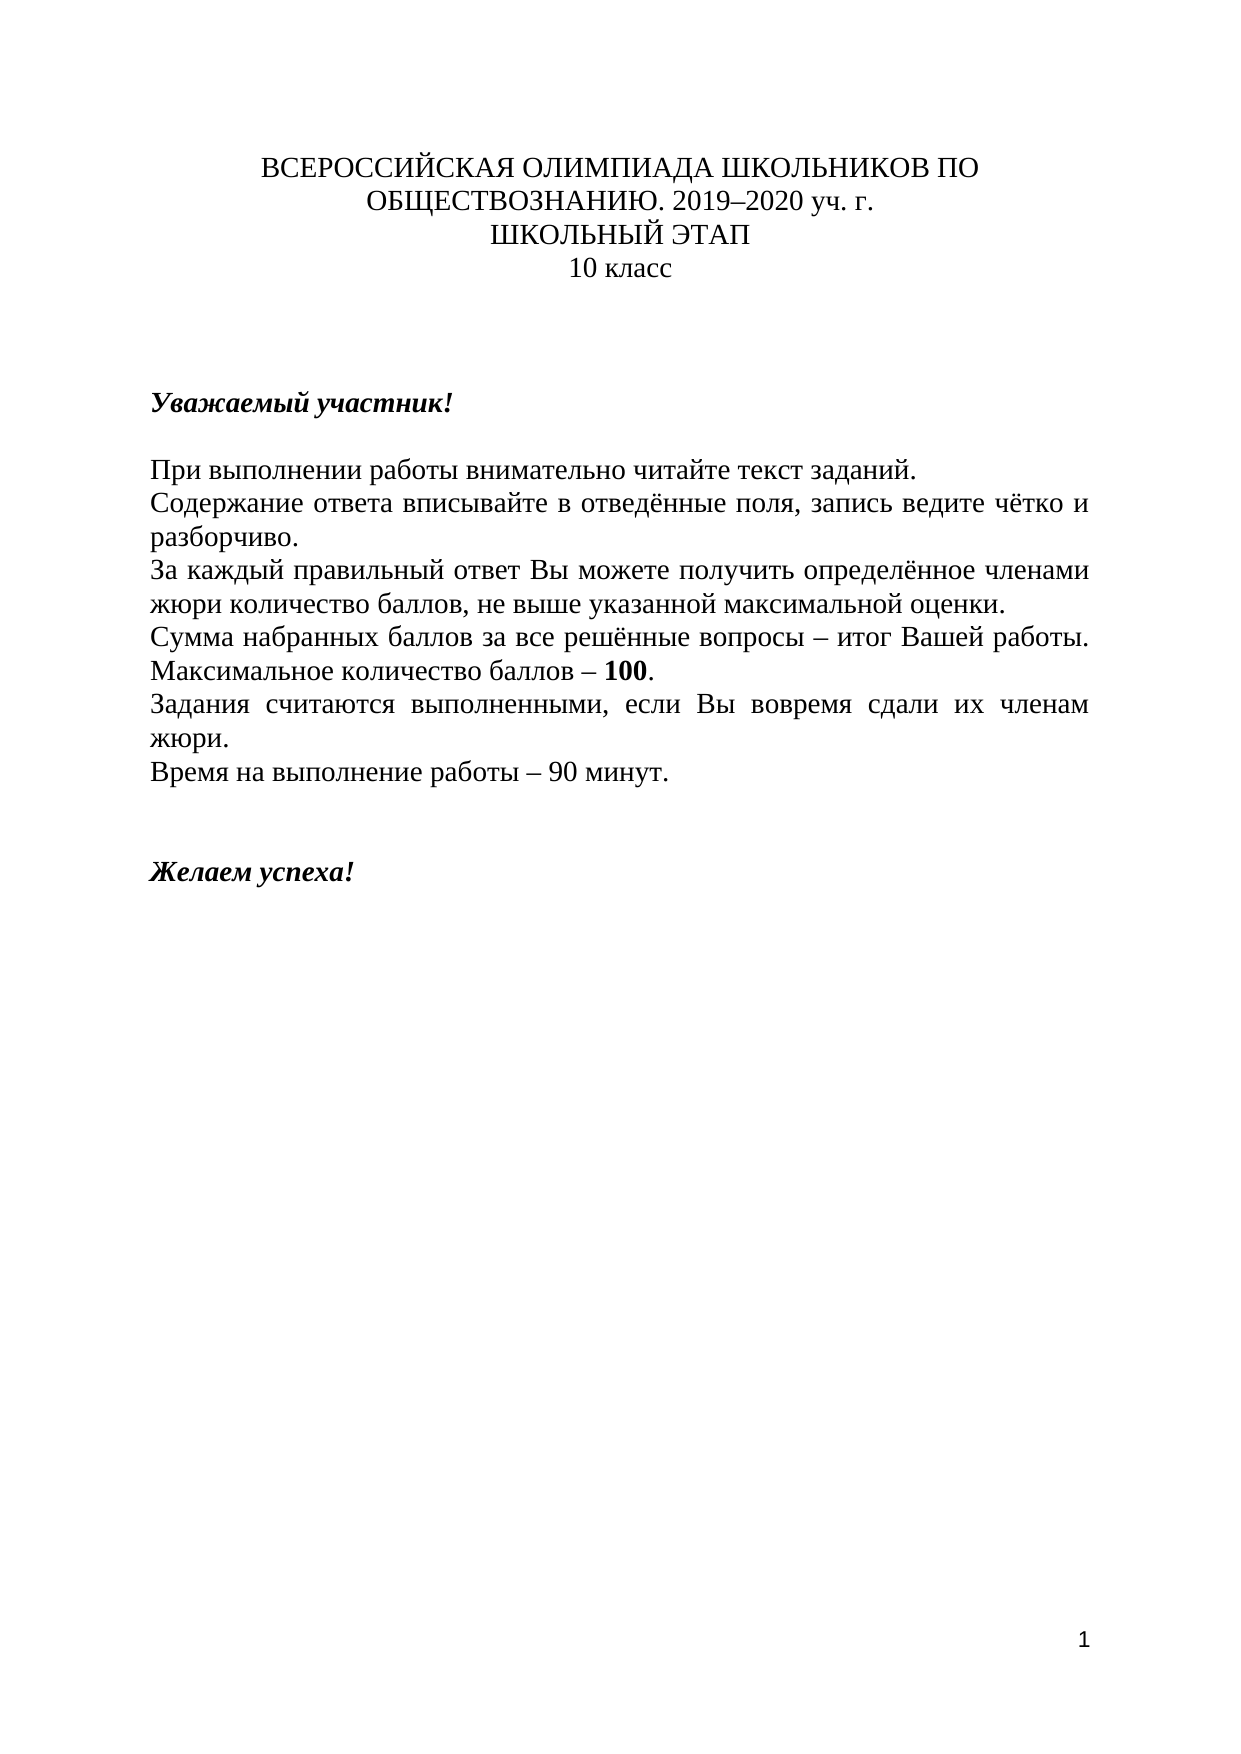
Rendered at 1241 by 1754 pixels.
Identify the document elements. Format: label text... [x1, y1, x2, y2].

text За каждый правильный ответ Вы можете получить определённое членами жюри количество баллов, не выше указанной максимальной оценки. [150, 552, 1090, 619]
text Сумма набранных баллов за все решённые вопросы – итог Вашей работы. Максимальное количество баллов – 100. [150, 619, 1090, 687]
text При выполнении работы внимательно читайте текст заданий. [150, 452, 1090, 485]
text Желаем успеха! [150, 854, 1090, 888]
text ВСЕРОССИЙСКАЯ ОЛИМПИАДА ШКОЛЬНИКОВ ПО ОБЩЕСТВОЗНАНИЮ. 2019–2020 уч. г. [150, 150, 1090, 217]
text Содержание ответа вписывайте в отведённые поля, запись ведите чётко и разборчиво. [150, 485, 1090, 552]
text Уважаемый участник! [150, 385, 1090, 418]
text ШКОЛЬНЫЙ ЭТАП [150, 217, 1090, 251]
text Задания считаются выполненными, если Вы вовремя сдали их членам жюри. [150, 687, 1090, 754]
text 10 класс [150, 251, 1090, 284]
text Время на выполнение работы – 90 минут. [150, 754, 1090, 787]
